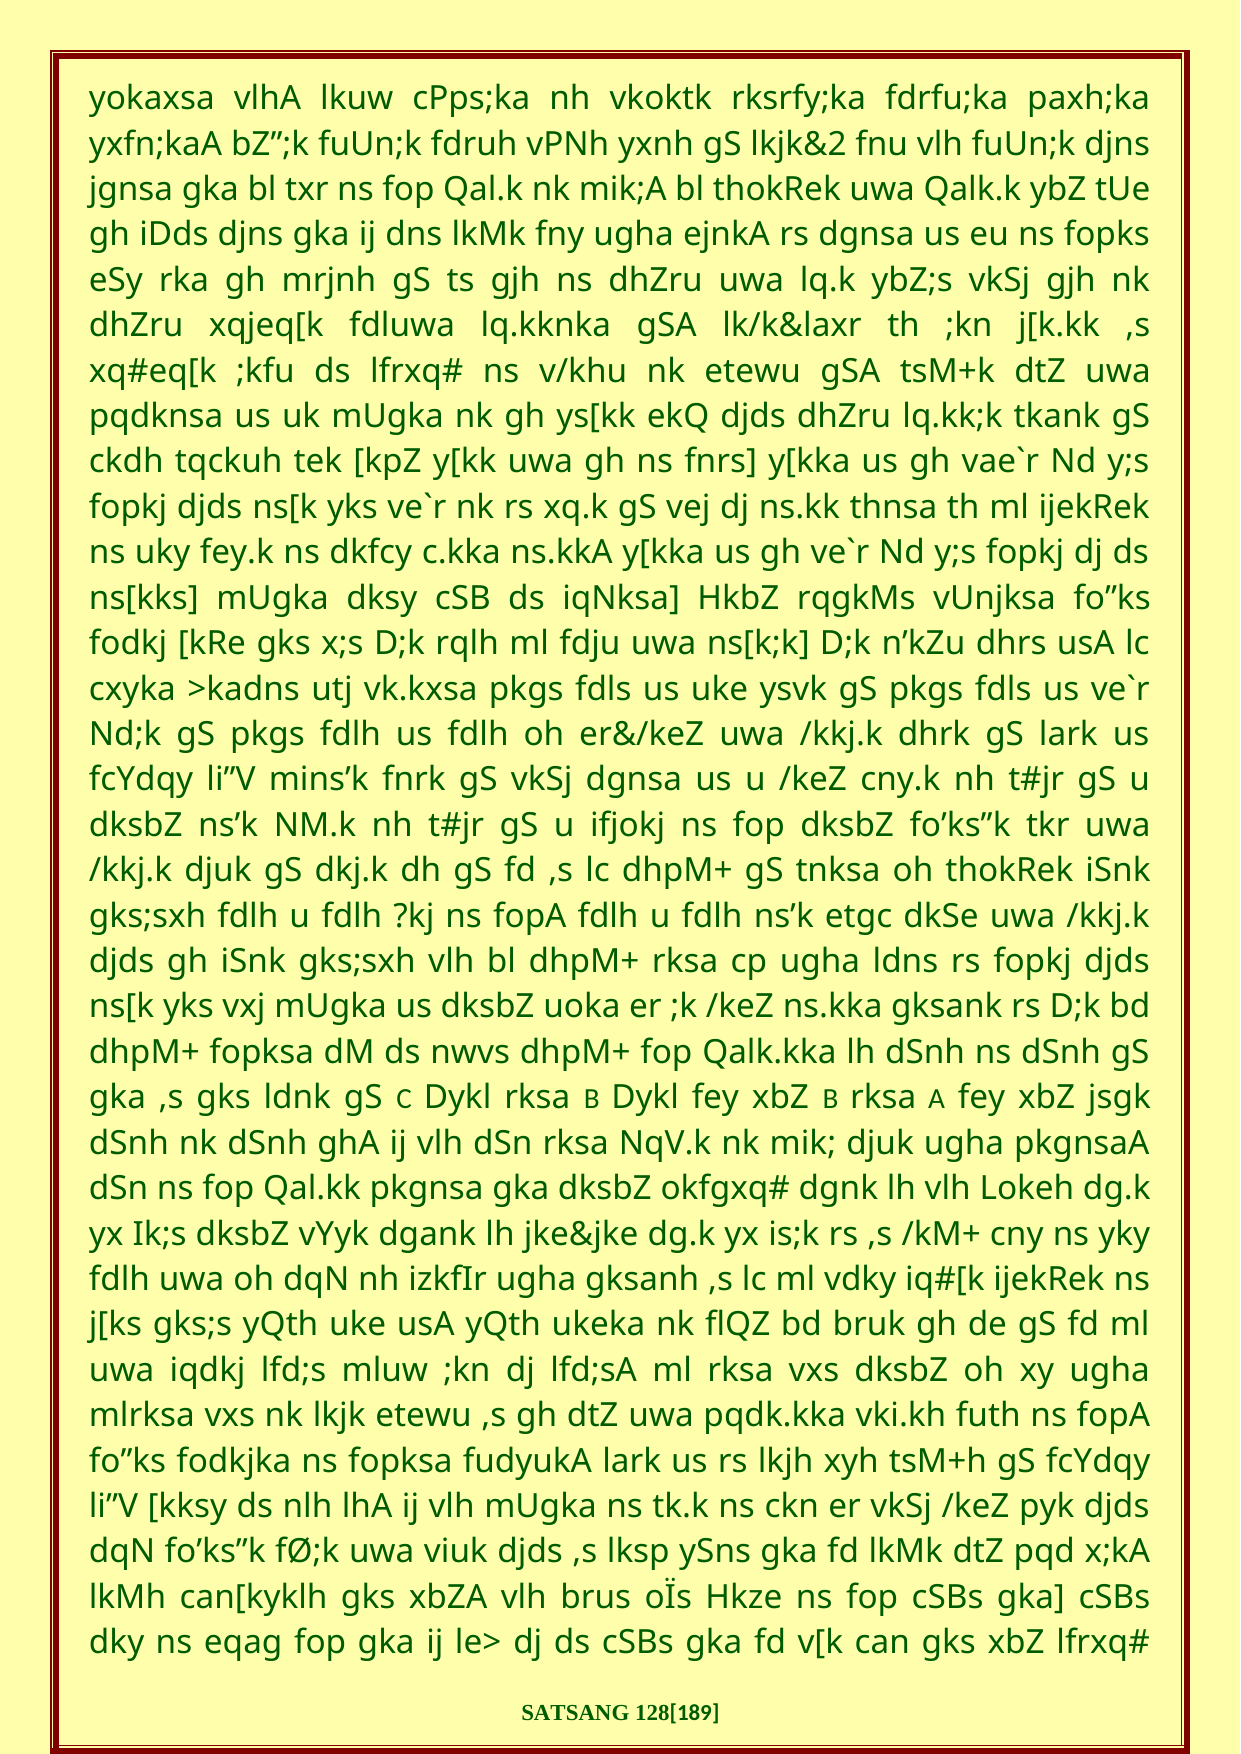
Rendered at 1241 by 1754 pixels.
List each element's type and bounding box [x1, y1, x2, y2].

text [89, 74, 1152, 1663]
